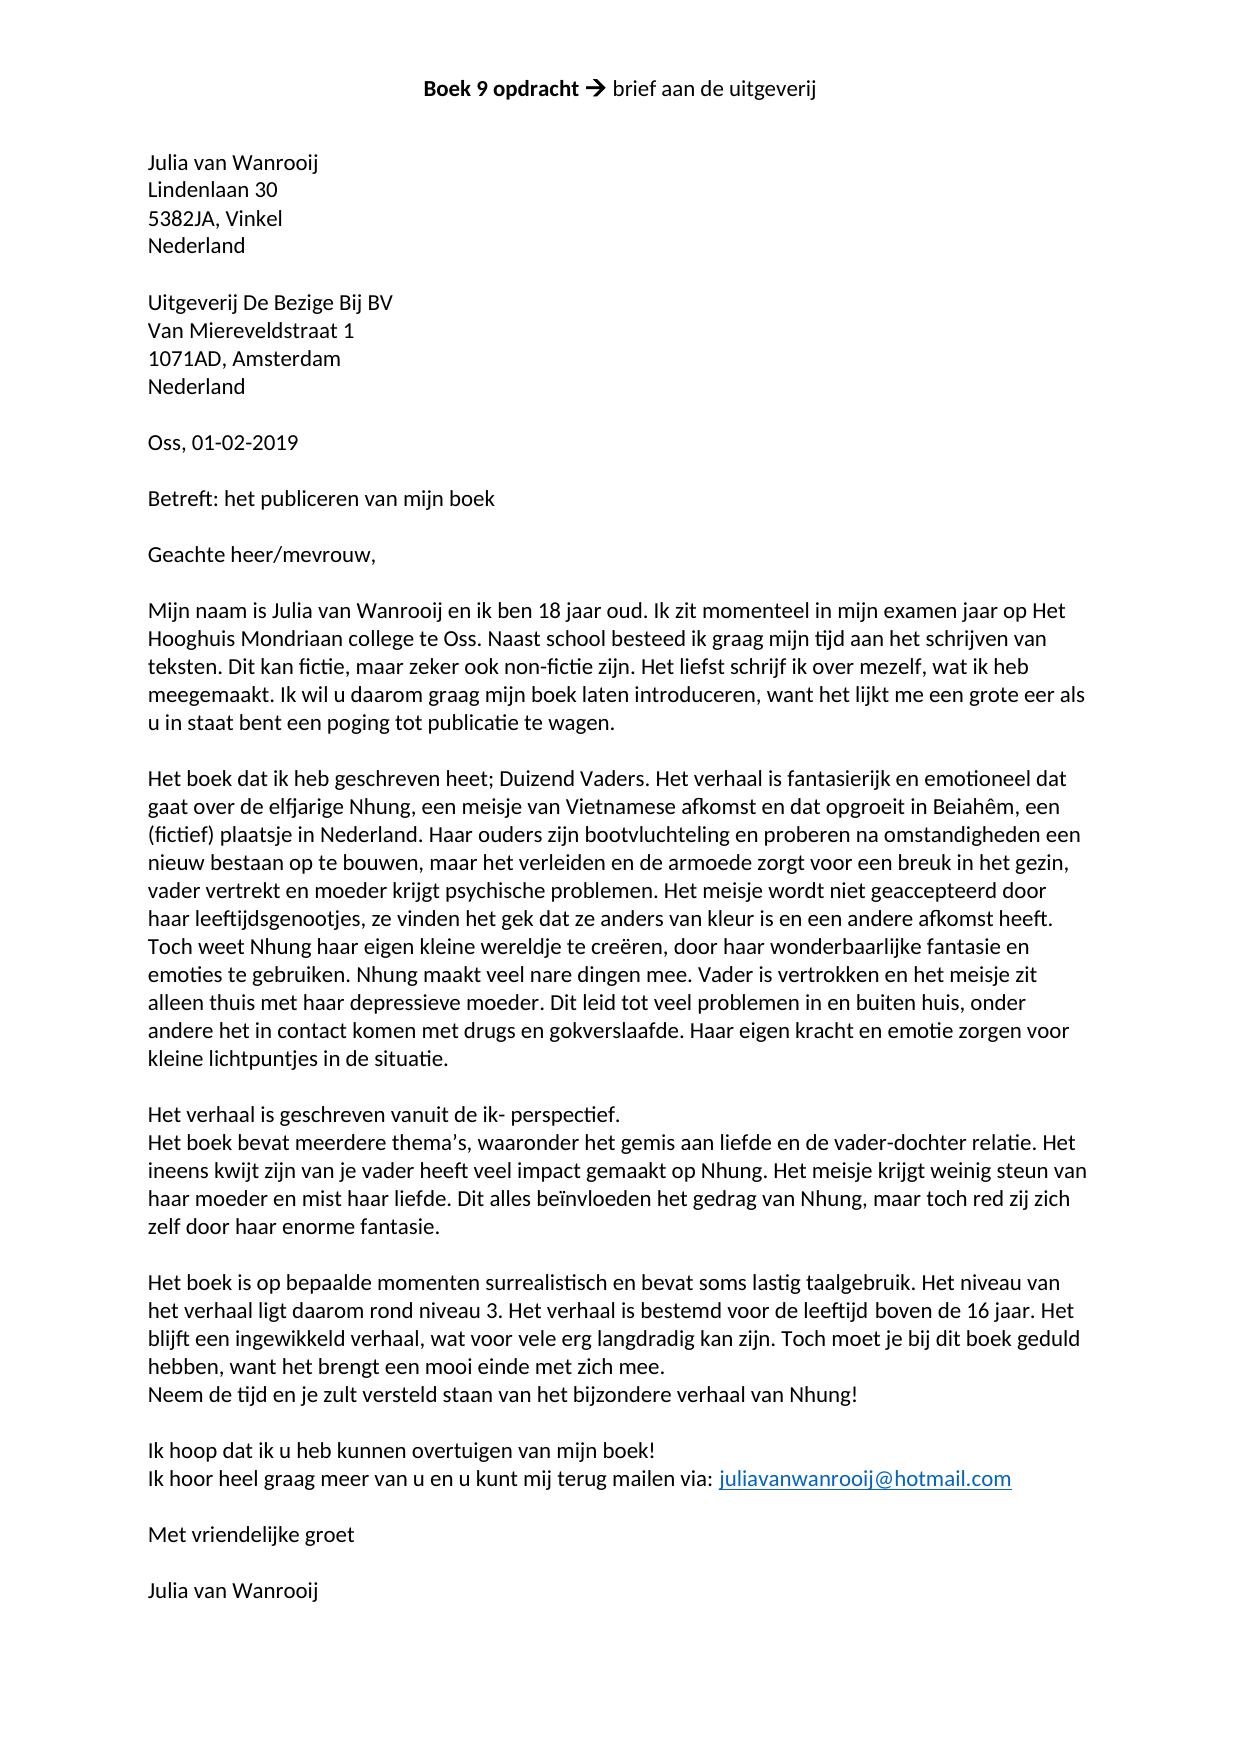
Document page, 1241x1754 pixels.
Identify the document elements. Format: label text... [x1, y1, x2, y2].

text Het verhaal is geschreven vanuit de ik- perspectief. [148, 1100, 1093, 1128]
text Julia van Wanrooij [148, 148, 1093, 176]
text Ik hoop dat ik u heb kunnen overtuigen van mijn boek! Ik hoor heel graag meer van u en u kunt mij terug mailen via: juliavanwanrooij@hotmail.com [148, 1437, 1093, 1493]
text Julia van Wanrooij [148, 1577, 1093, 1605]
text Oss, 01-02-2019 [148, 428, 1093, 456]
text Van Miereveldstraat 1 [148, 316, 1093, 344]
text Met vriendelijke groet [148, 1521, 1093, 1549]
text Geachte heer/mevrouw, [148, 540, 1093, 568]
text Het boek dat ik heb geschreven heet; Duizend Vaders. Het verhaal is fantasierijk en emotioneel dat gaat over de elfjarige Nhung, een meisje van Vietnamese afkomst en dat opgroeit in Beiahêm, een (fictief) plaatsje in Nederland. Haar ouders zijn bootvluchteling en proberen na omstandigheden een nieuw bestaan op te bouwen, maar het verleiden en de armoede zorgt voor een breuk in het gezin, vader vertrekt en moeder krijgt psychische problemen. Het meisje wordt niet geaccepteerd door haar leeftijdsgenootjes, ze vinden het gek dat ze anders van kleur is en een andere afkomst heeft. Toch weet Nhung haar eigen kleine wereldje te creëren, door haar wonderbaarlijke fantasie en emoties te gebruiken. Nhung maakt veel nare dingen mee. Vader is vertrokken en het meisje zit alleen thuis met haar depressieve moeder. Dit leid tot veel problemen in en buiten huis, onder andere het in contact komen met drugs en gokverslaafde. Haar eigen kracht en emotie zorgen voor kleine lichtpuntjes in de situatie. [148, 764, 1093, 1072]
text Lindenlaan 30 [148, 176, 1093, 204]
text Nederland [148, 372, 1093, 400]
text Betreft: het publiceren van mijn boek [148, 484, 1093, 512]
text Nederland [148, 232, 1093, 260]
text Uitgeverij De Bezige Bij BV [148, 288, 1093, 316]
text 5382JA, Vinkel [148, 204, 1093, 232]
text Het boek bevat meerdere thema’s, waaronder het gemis aan liefde en de vader-dochter relatie. Het ineens kwijt zijn van je vader heeft veel impact gemaakt op Nhung. Het meisje krijgt weinig steun van haar moeder en mist haar liefde. Dit alles beïnvloeden het gedrag van Nhung, maar toch red zij zich zelf door haar enorme fantasie. [148, 1128, 1093, 1240]
text Mijn naam is Julia van Wanrooij en ik ben 18 jaar oud. Ik zit momenteel in mijn examen jaar op Het Hooghuis Mondriaan college te Oss. Naast school besteed ik graag mijn tijd aan het schrijven van teksten. Dit kan fictie, maar zeker ook non-fictie zijn. Het liefst schrijf ik over mezelf, wat ik heb meegemaakt. Ik wil u daarom graag mijn boek laten introduceren, want het lijkt me een grote eer als u in staat bent een poging tot publicatie te wagen. [148, 596, 1093, 736]
text 1071AD, Amsterdam [148, 344, 1093, 372]
text Het boek is op bepaalde momenten surrealistisch en bevat soms lastig taalgebruik. Het niveau van het verhaal ligt daarom rond niveau 3. Het verhaal is bestemd voor de leeftijd boven de 16 jaar. Het blijft een ingewikkeld verhaal, wat voor vele erg langdradig kan zijn. Toch moet je bij dit boek geduld hebben, want het brengt een mooi einde met zich mee. Neem de tijd en je zult versteld staan van het bijzondere verhaal van Nhung! [148, 1268, 1093, 1408]
